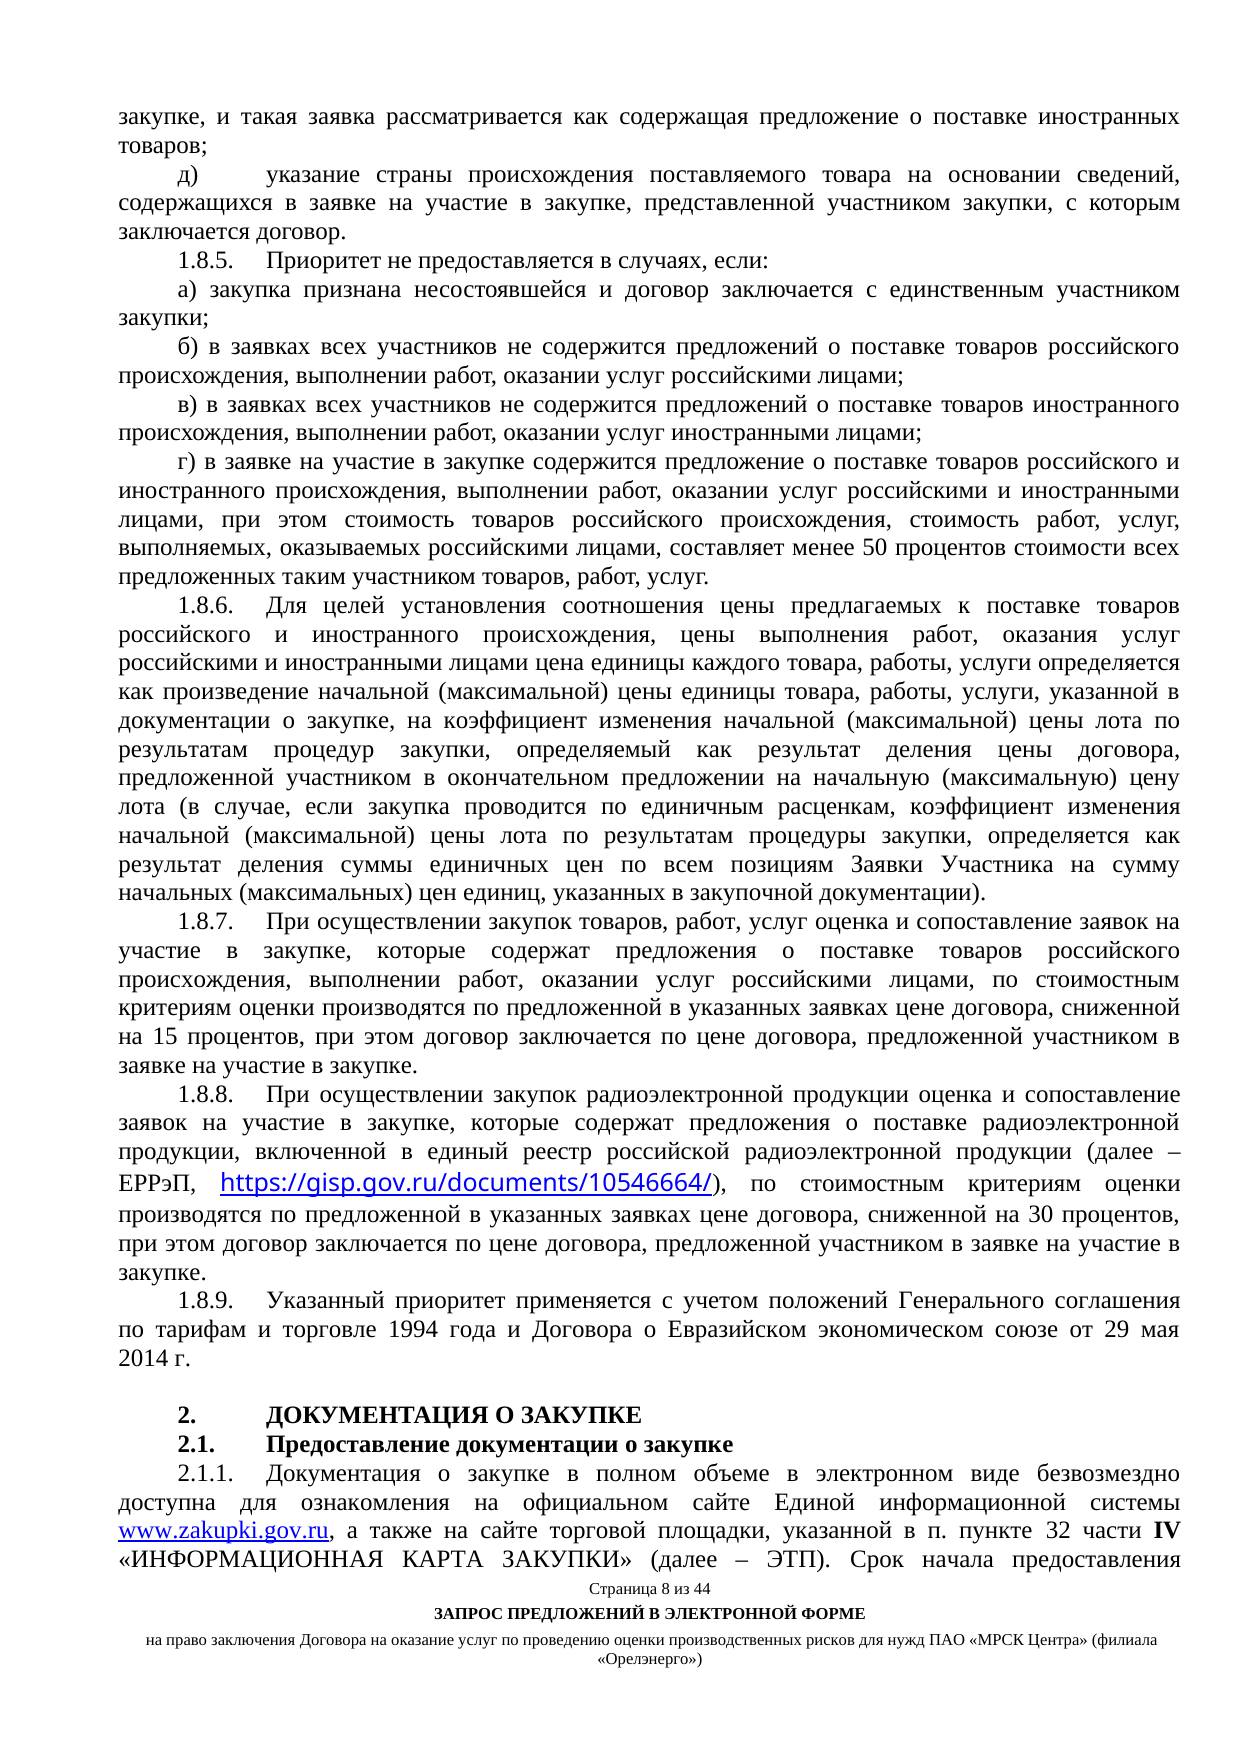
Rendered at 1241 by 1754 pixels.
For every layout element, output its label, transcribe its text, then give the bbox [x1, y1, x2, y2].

list б) в заявках всех участников не содержится предложений о поставке товаров российского происхождения, выполнении работ, оказании услуг российскими лицами; [118, 331, 1181, 389]
subtitle Приоритет не предоставляется в случаях, если: [118, 245, 1181, 274]
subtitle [118, 1458, 1181, 1573]
list в) в заявках всех участников не содержится предложений о поставке товаров иностранного происхождения, выполнении работ, оказании услуг иностранными лицами; [118, 389, 1181, 446]
subtitle Предоставление документации о закупке [118, 1429, 1181, 1458]
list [118, 101, 1181, 159]
subtitle При осуществлении закупок радиоэлектронной продукции оценка и сопоставление заявок на участие в закупке, которые содержат предложения о поставке радиоэлектронной продукции, включенной в единый реестр российской радиоэлектронной продукции (далее – ЕРРэП, https://gisp.gov.ru/documents/10546664/), по стоимостным критериям оценки производятся по предложенной в указанных заявках цене договора, сниженной на 30 процентов, при этом договор заключается по цене договора, предложенной участником в заявке на участие в закупке. [118, 1079, 1181, 1285]
subtitle При осуществлении закупок товаров, работ, услуг оценка и сопоставление заявок на участие в закупке, которые содержат предложения о поставке товаров российского происхождения, выполнении работ, оказании услуг российскими лицами, по стоимостным критериям оценки производятся по предложенной в указанных заявках цене договора, сниженной на 15 процентов, при этом договор заключается по цене договора, предложенной участником в заявке на участие в закупке. [118, 906, 1181, 1079]
list указание страны происхождения поставляемого товара на основании сведений, содержащихся в заявке на участие в закупке, представленной участником закупки, с которым заключается договор. [118, 159, 1181, 245]
subtitle ДОКУМЕНТАЦИЯ О ЗАКУПКЕ [118, 1400, 1181, 1429]
list г) в заявке на участие в закупке содержится предложение о поставке товаров российского и иностранного происхождения, выполнении работ, оказании услуг российскими и иностранными лицами, при этом стоимость товаров российского происхождения, стоимость работ, услуг, выполняемых, оказываемых российскими лицами, составляет менее 50 процентов стоимости всех предложенных таким участником товаров, работ, услуг. [118, 446, 1181, 590]
subtitle Указанный приоритет применяется с учетом положений Генерального соглашения по тарифам и торговле 1994 года и Договора о Евразийском экономическом союзе от 29 мая 2014 г. [118, 1285, 1181, 1372]
subtitle Для целей установления соотношения цены предлагаемых к поставке товаров российского и иностранного происхождения, цены выполнения работ, оказания услуг российскими и иностранными лицами цена единицы каждого товара, работы, услуги определяется как произведение начальной (максимальной) цены единицы товара, работы, услуги, указанной в документации о закупке, на коэффициент изменения начальной (максимальной) цены лота по результатам процедур закупки, определяемый как результат деления цены договора, предложенной участником в окончательном предложении на начальную (максимальную) цену лота (в случае, если закупка проводится по единичным расценкам, коэффициент изменения начальной (максимальной) цены лота по результатам процедуры закупки, определяется как результат деления суммы единичных цен по всем позициям Заявки Участника на сумму начальных (максимальных) цен единиц, указанных в закупочной документации). [118, 590, 1181, 906]
list а) закупка признана несостоявшейся и договор заключается с единственным участником закупки; [118, 274, 1181, 331]
